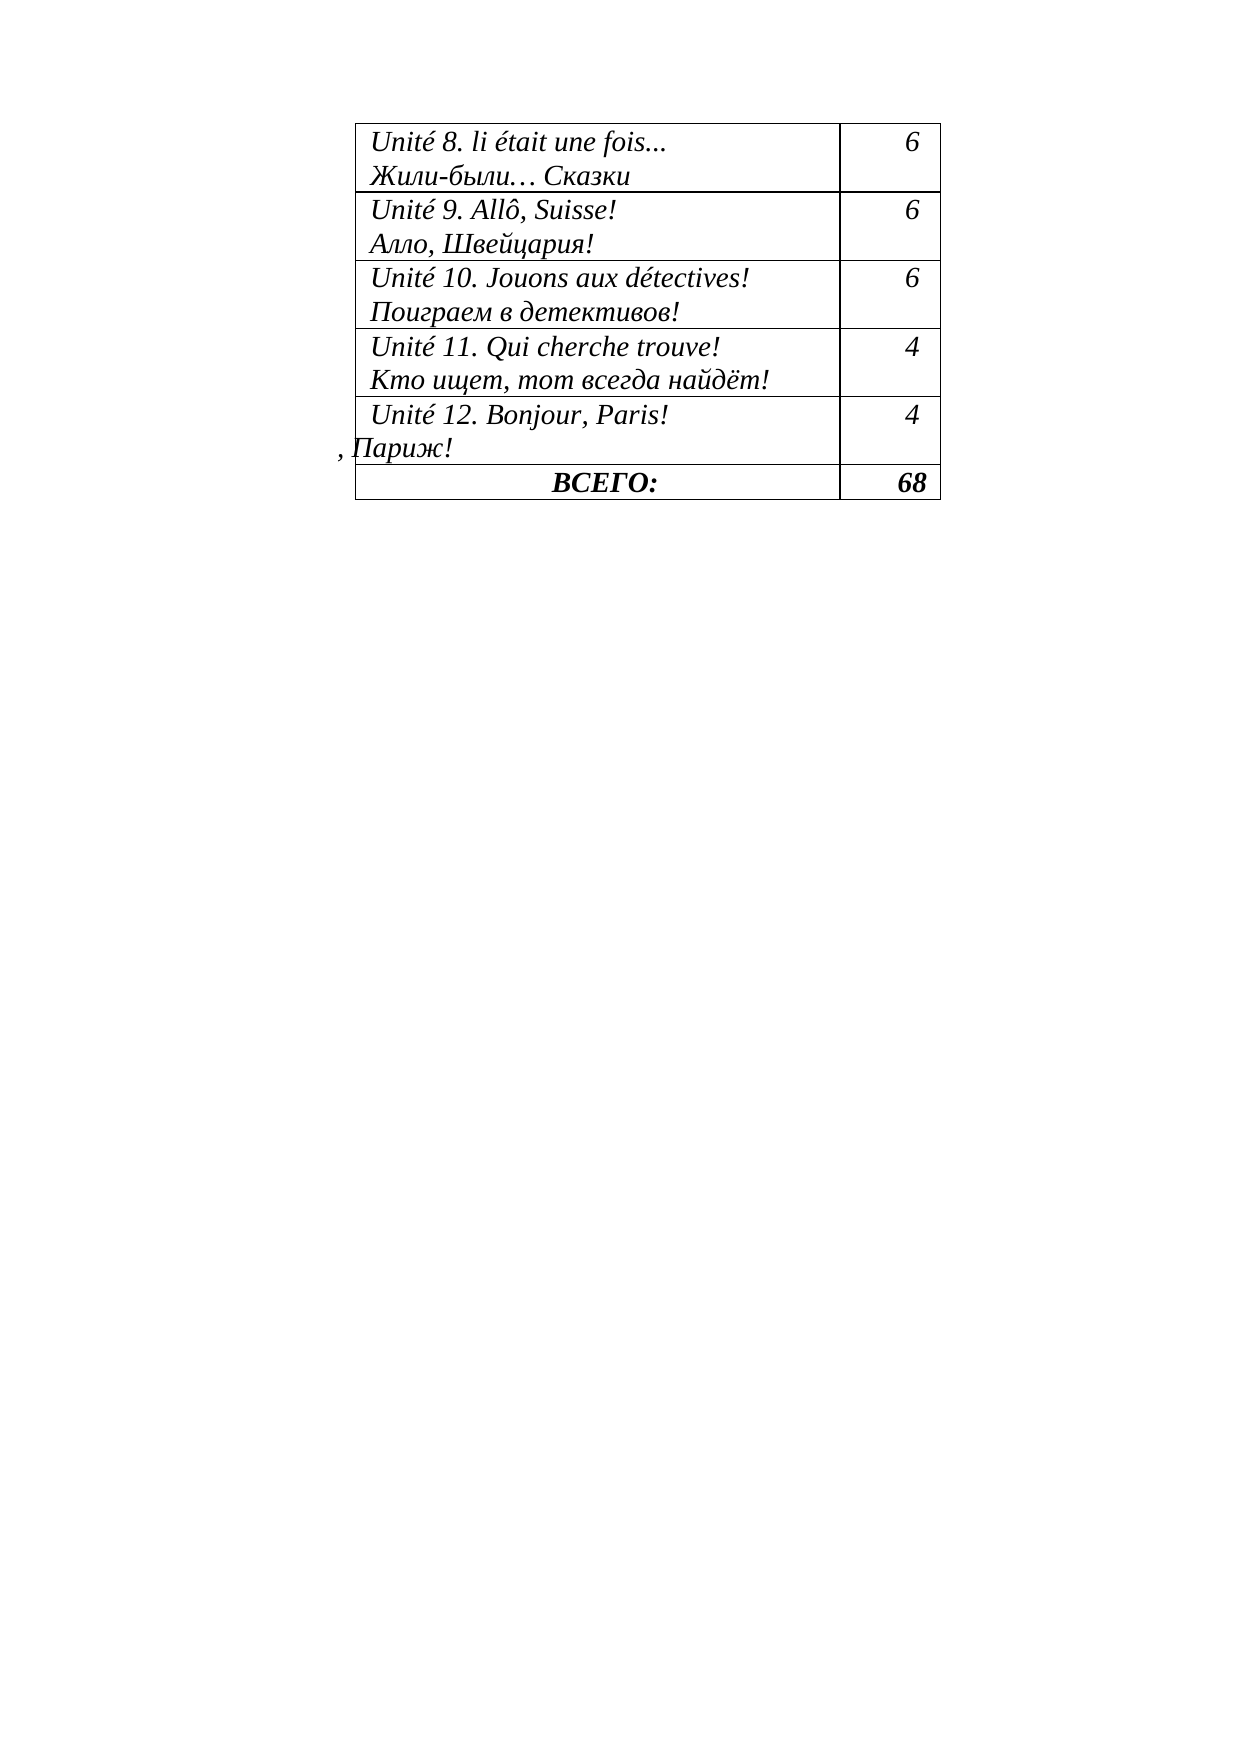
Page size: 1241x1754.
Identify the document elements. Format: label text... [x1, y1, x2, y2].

table_cell 6 [841, 124, 940, 191]
table_cell 6 [841, 261, 940, 328]
table_cell Unité 10. Jouons aux détectives! Поиграем в детективов! [356, 261, 839, 328]
table_cell Unité 8. li était une fois... Жили-были… Сказки [356, 124, 839, 191]
table_cell Unité 11. Qui cherche trouve! Кто ищет, тот всегда найдёт! [356, 329, 839, 396]
table_cell 68 [841, 465, 940, 498]
table_cell 4 [841, 397, 940, 464]
table_cell Unité 12. Bonjour, Paris! Здравствуй, Париж! [356, 397, 839, 464]
table_cell Unité 9. Allô, Suisse! Алло, Швейцария! [356, 193, 839, 259]
table_cell 4 [841, 329, 940, 396]
table_cell ВСЕГО: [356, 465, 839, 498]
table_cell 6 [841, 193, 940, 259]
